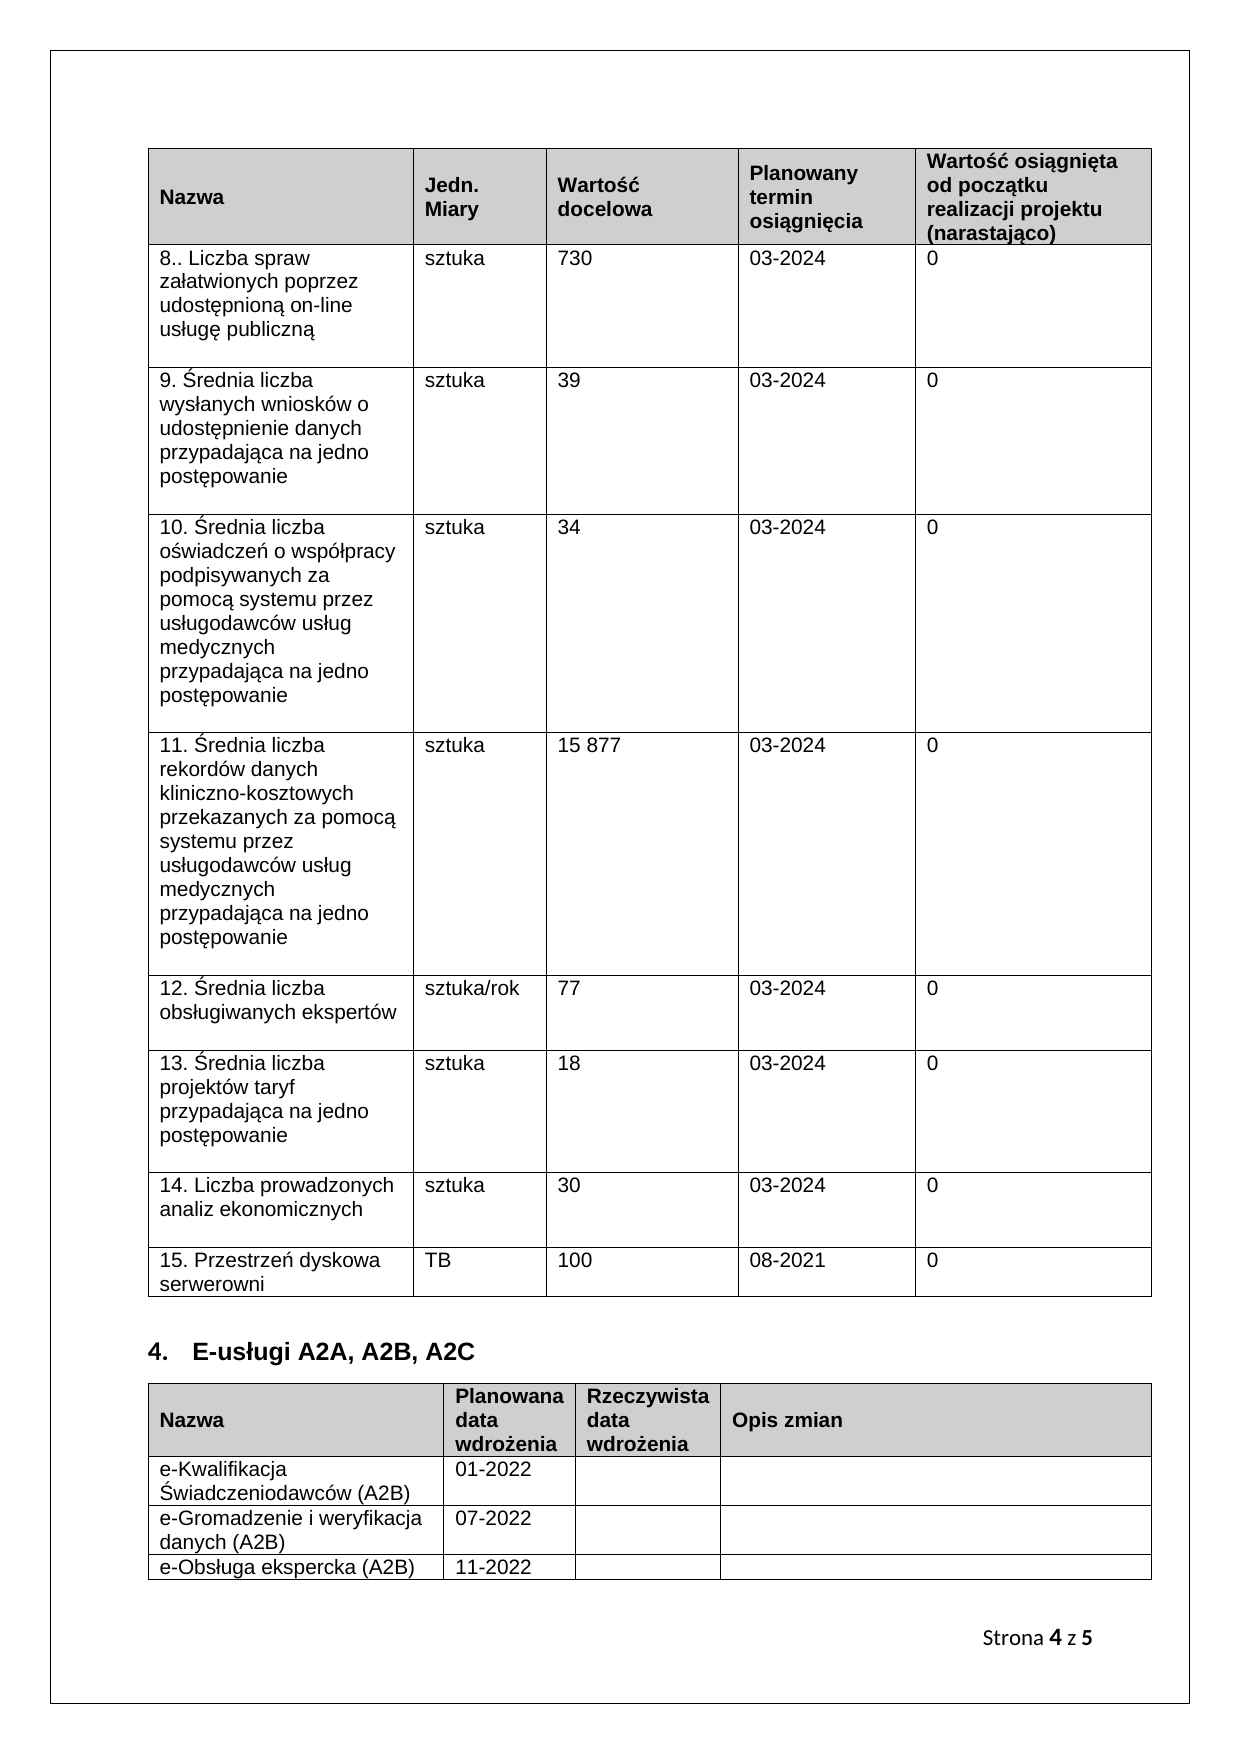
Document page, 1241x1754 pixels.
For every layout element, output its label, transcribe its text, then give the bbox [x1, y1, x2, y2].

table_header Nazwa [149, 149, 413, 244]
table_cell 03-2024 [739, 1173, 915, 1247]
table_cell 30 [547, 1173, 738, 1247]
subtitle E-usługi A2A, A2B, A2C [148, 1334, 1093, 1368]
table_cell e-Obsługa ekspercka (A2B) [149, 1555, 443, 1578]
table_cell sztuka [414, 368, 546, 514]
table_cell 01-2022 [444, 1457, 575, 1504]
table_cell [576, 1555, 720, 1578]
table_cell 730 [547, 245, 738, 367]
table_cell 0 [916, 1248, 1151, 1296]
table_cell 07-2022 [444, 1506, 575, 1553]
table_cell 0 [916, 1173, 1151, 1247]
table_cell 15. Przestrzeń dyskowa serwerowni [149, 1248, 413, 1296]
table_cell TB [414, 1248, 546, 1296]
table_cell 13. Średnia liczba projektów taryf przypadająca na jedno postępowanie [149, 1051, 413, 1172]
table_cell [721, 1555, 1151, 1578]
table_cell 100 [547, 1248, 738, 1296]
table_cell 34 [547, 515, 738, 732]
table_cell 0 [916, 245, 1151, 367]
table_cell e-Kwalifikacja Świadczeniodawców (A2B) [149, 1457, 443, 1504]
table_cell 18 [547, 1051, 738, 1172]
table_cell 15 877 [547, 733, 738, 975]
table_cell 03-2024 [739, 1051, 915, 1172]
table_header Wartość osiągnięta od początku realizacji projektu (narastająco) [916, 149, 1151, 244]
table_cell 14. Liczba prowadzonych analiz ekonomicznych [149, 1173, 413, 1247]
table_cell 39 [547, 368, 738, 514]
table_header Planowany termin osiągnięcia [739, 149, 915, 244]
table_header Rzeczywista data wdrożenia [576, 1384, 720, 1456]
table_cell 0 [916, 515, 1151, 732]
table_cell 8.. Liczba spraw załatwionych poprzez udostępnioną on-line usługę publiczną [149, 245, 413, 367]
table_cell sztuka [414, 515, 546, 732]
table_cell [721, 1457, 1151, 1504]
table_cell sztuka/rok [414, 976, 546, 1049]
table_cell 03-2024 [739, 368, 915, 514]
table_cell [576, 1457, 720, 1504]
table_cell 03-2024 [739, 515, 915, 732]
table_cell 08-2021 [739, 1248, 915, 1296]
table_cell 0 [916, 733, 1151, 975]
table_cell [576, 1506, 720, 1553]
table_header Wartość docelowa [547, 149, 738, 244]
table_cell 03-2024 [739, 976, 915, 1049]
table_cell 0 [916, 368, 1151, 514]
table_cell [721, 1506, 1151, 1553]
table_header Nazwa [149, 1384, 443, 1456]
table_cell e-Gromadzenie i weryfikacja danych (A2B) [149, 1506, 443, 1553]
table_cell 11. Średnia liczba rekordów danych kliniczno-kosztowych przekazanych za pomocą systemu przez usługodawców usług medycznych przypadająca na jedno postępowanie [149, 733, 413, 975]
table_header Opis zmian [721, 1384, 1151, 1456]
table_cell 03-2024 [739, 245, 915, 367]
table_cell 9. Średnia liczba wysłanych wniosków o udostępnienie danych przypadająca na jedno postępowanie [149, 368, 413, 514]
table_cell 12. Średnia liczba obsługiwanych ekspertów [149, 976, 413, 1049]
table_cell 03-2024 [739, 733, 915, 975]
table_cell 77 [547, 976, 738, 1049]
table_cell sztuka [414, 245, 546, 367]
table_header Planowana data wdrożenia [444, 1384, 575, 1456]
table_cell sztuka [414, 1173, 546, 1247]
table_cell sztuka [414, 1051, 546, 1172]
table_cell sztuka [414, 733, 546, 975]
table_header Jedn. Miary [414, 149, 546, 244]
table_cell 10. Średnia liczba oświadczeń o współpracy podpisywanych za pomocą systemu przez usługodawców usług medycznych przypadająca na jedno postępowanie [149, 515, 413, 732]
table_cell 0 [916, 1051, 1151, 1172]
table_cell 0 [916, 976, 1151, 1049]
table_cell 11-2022 [444, 1555, 575, 1578]
